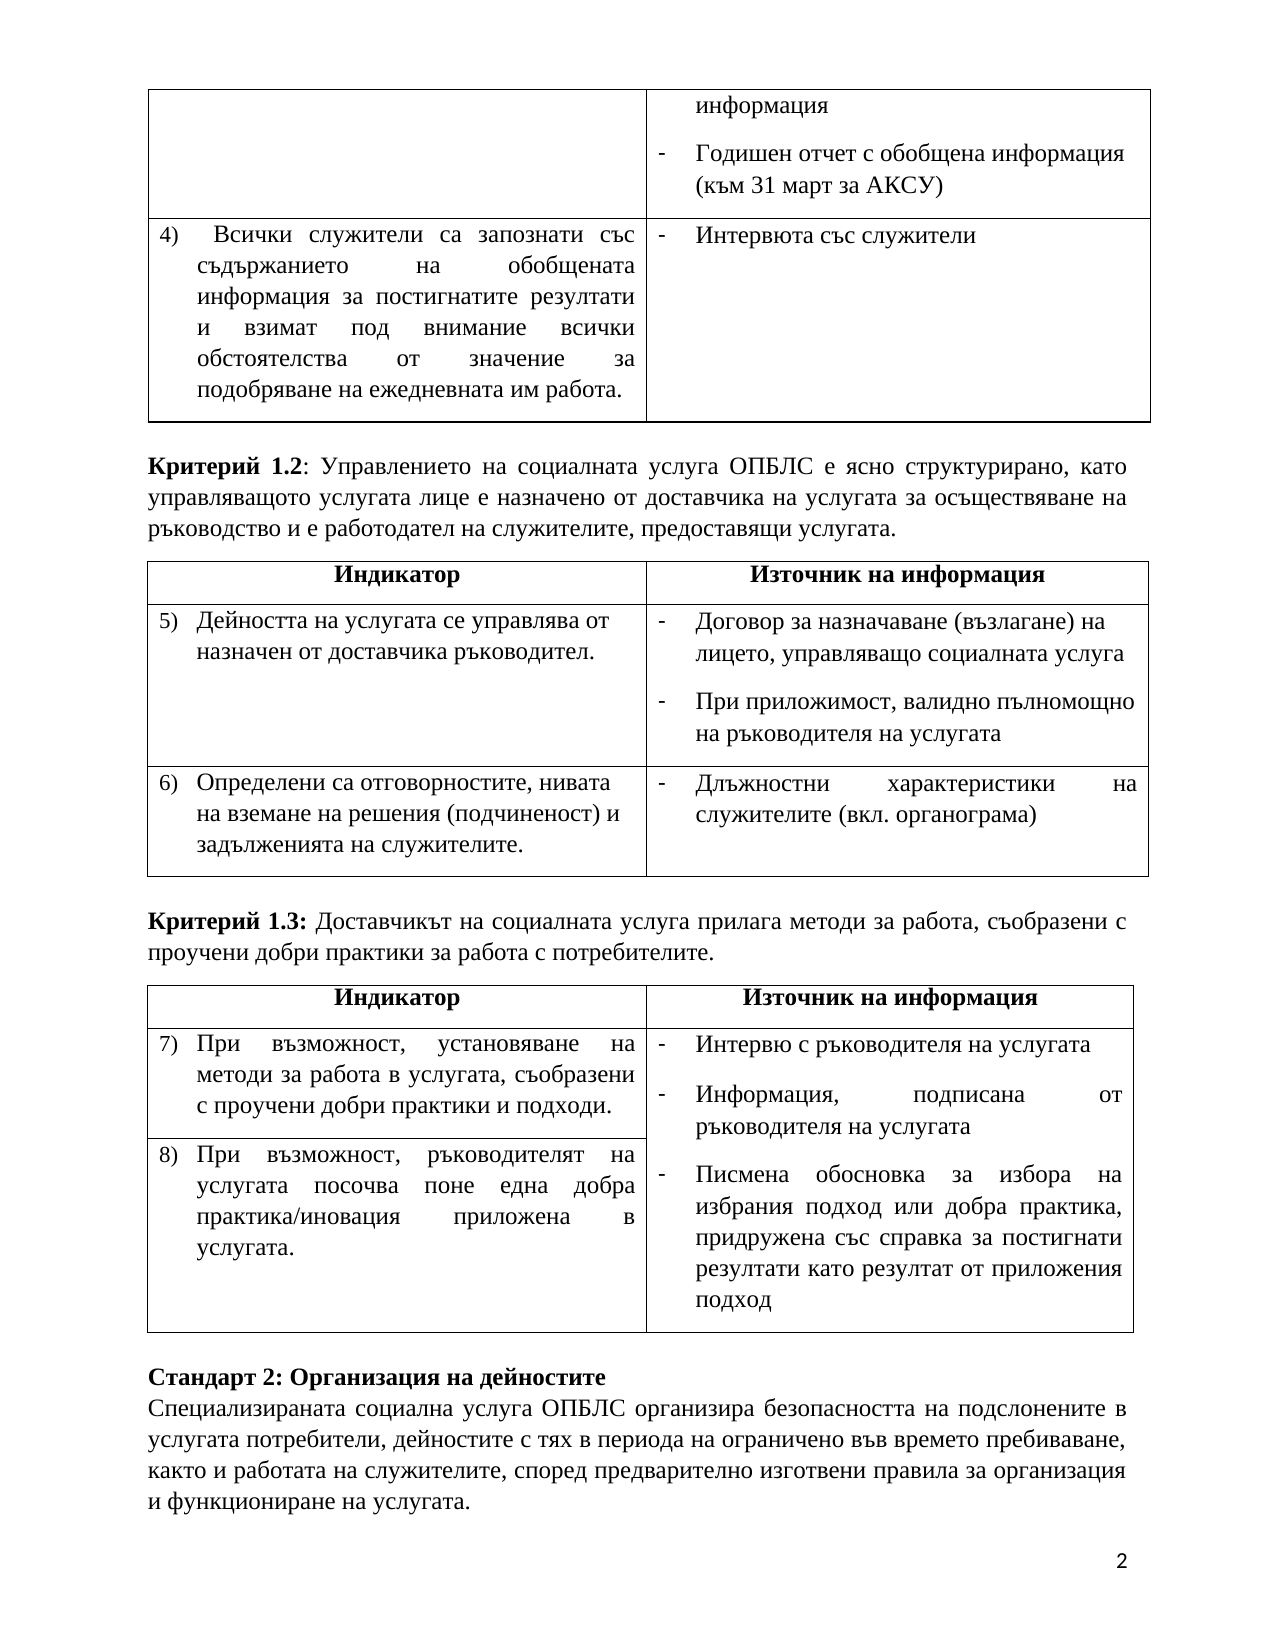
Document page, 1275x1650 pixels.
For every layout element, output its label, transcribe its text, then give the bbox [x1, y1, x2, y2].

table_cell Дейността на услугата се управлява от назначен от доставчика ръководител. [148, 605, 646, 766]
table_header Източник на информация [647, 562, 1148, 604]
table_cell При възможност, ръководителят на услугата посочва поне една добра практика/иновация приложена в услугата. [148, 1139, 646, 1332]
text Стандарт 2: Организация на дейностите [148, 1362, 1127, 1391]
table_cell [647, 90, 1150, 218]
table_header Източник на информация [647, 986, 1133, 1027]
table_header Индикатор [148, 986, 646, 1027]
table_cell Всички служители са запознати със съдържанието на обобщената информация за постигнатите резултати и взимат под внимание всички обстоятелства от значение за подобряване на ежедневната им работа. [149, 219, 646, 421]
table_cell Длъжностни характеристики на служителите (вкл. органограма) [647, 767, 1148, 876]
table_cell Интервю с ръководителя на услугата Информация, подписана от ръководителя на услугата Писмена обосновка за избора на избрания подход или добра практика, придружена със справка за постигнати резултати като резултат от приложения подход [647, 1029, 1133, 1332]
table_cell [149, 90, 646, 218]
table_cell Интервюта със служители [647, 219, 1150, 421]
table_cell При възможност, установяване на методи за работа в услугата, съобразени с проучени добри практики и подходи. [148, 1029, 646, 1138]
text Критерий 1.3: Доставчикът на социалната услуга прилага методи за работа, съобразени с проучени добри практики за работа с потребителите. [148, 906, 1127, 966]
text Критерий 1.2: Управлението на социалната услуга ОПБЛС е ясно структурирано, като управляващото услугата лице е назначено от доставчика на услугата за осъществяване на ръководство и е работодател на служителите, предоставящи услугата. [148, 451, 1127, 542]
table_header Индикатор [148, 562, 646, 604]
table_cell Определени са отговорностите, нивата на вземане на решения (подчиненост) и задълженията на служителите. [148, 767, 646, 876]
table_cell Договор за назначаване (възлагане) на лицето, управляващо социалната услуга При приложимост, валидно пълномощно на ръководителя на услугата [647, 605, 1148, 766]
text Специализираната социална услуга ОПБЛС организира безопасността на подслонените в услугата потребители, дейностите с тях в периода на ограничено във времето пребиваване, както и работата на служителите, според предварително изготвени правила за организация и функциониране на услугата. [148, 1393, 1127, 1515]
